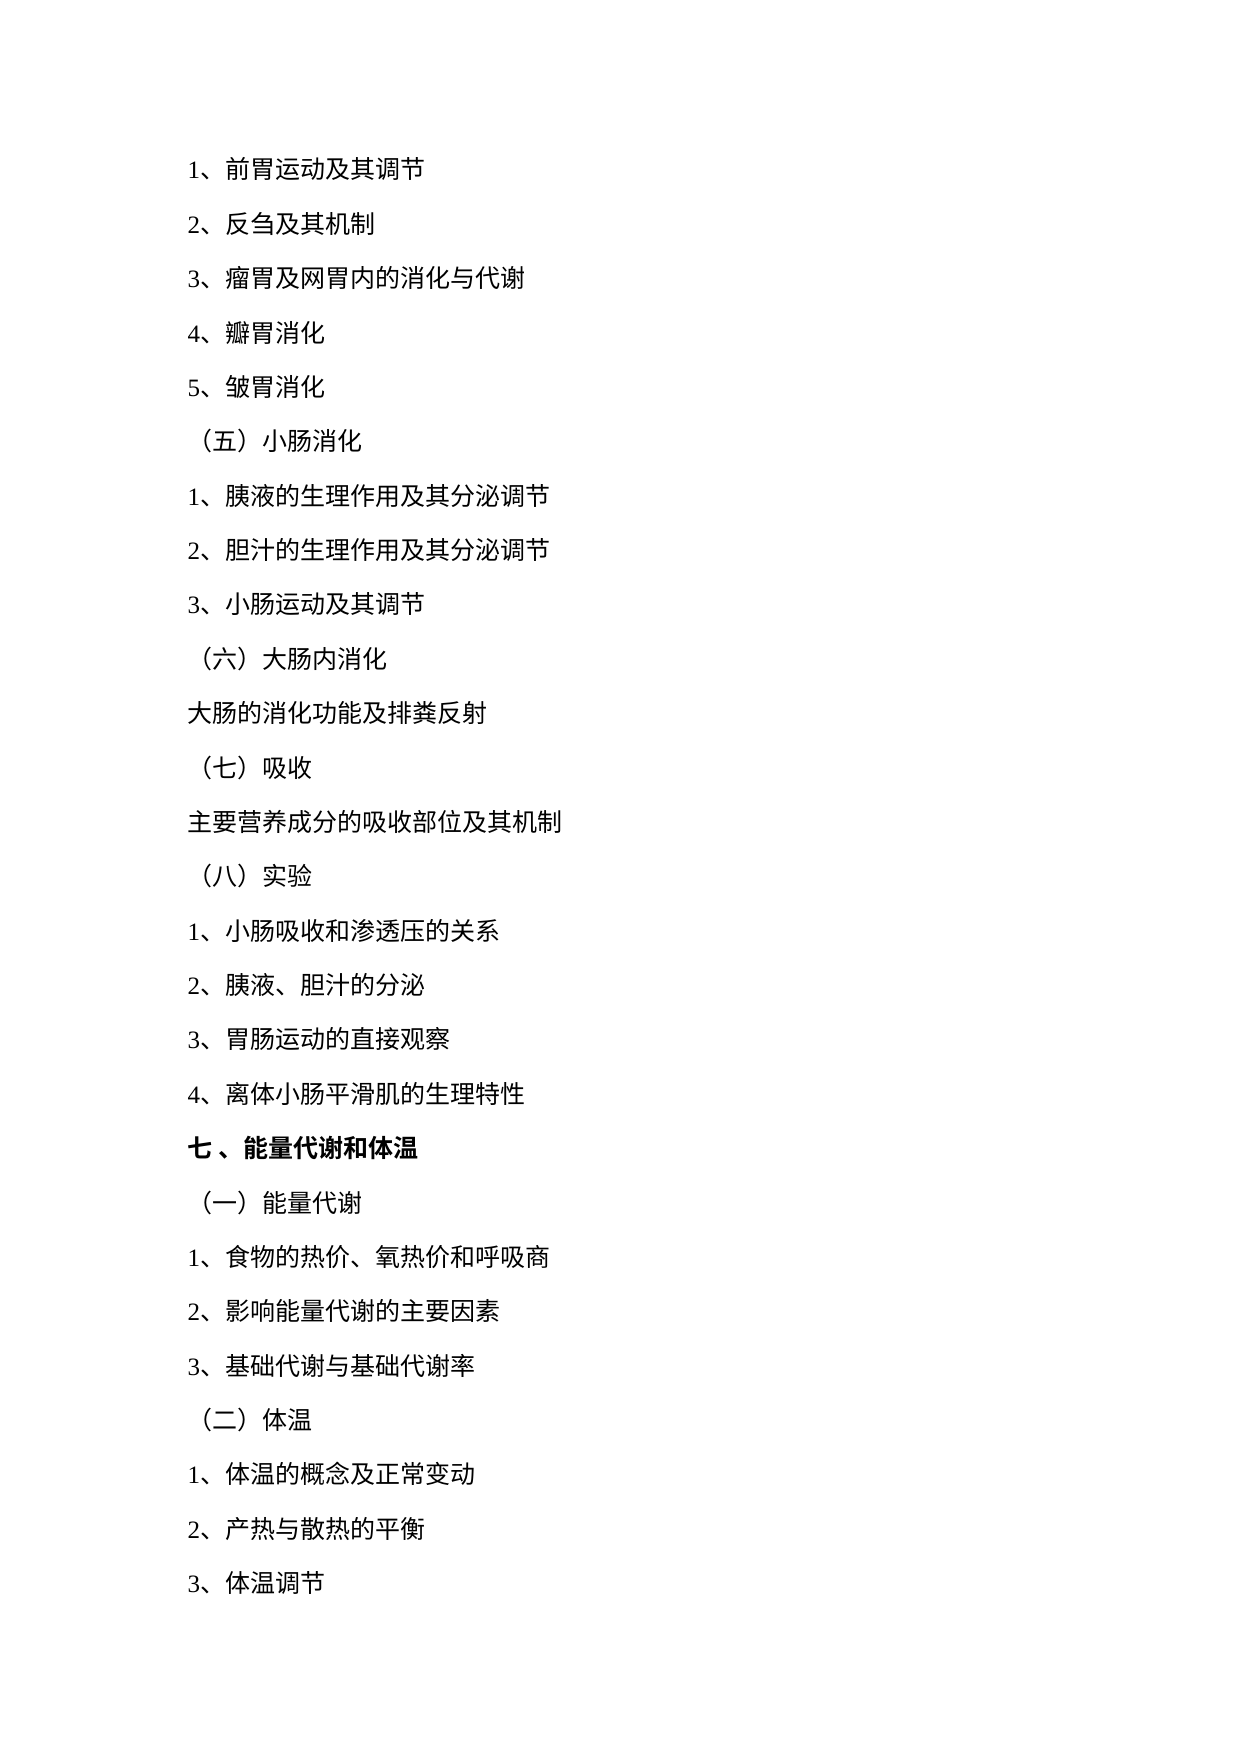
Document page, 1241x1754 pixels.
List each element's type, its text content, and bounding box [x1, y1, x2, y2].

text 5、皱胃消化 [187, 367, 1053, 404]
text 1、体温的概念及正常变动 [187, 1455, 1053, 1491]
text 1、食物的热价、氧热价和呼吸商 [187, 1237, 1053, 1274]
text 1、胰液的生理作用及其分泌调节 [187, 476, 1053, 512]
text 1、小肠吸收和渗透压的关系 [187, 911, 1053, 947]
text 大肠的消化功能及排粪反射 [187, 694, 1053, 730]
text （八）实验 [187, 857, 1053, 893]
text （七）吸收 [187, 748, 1053, 784]
text 七 、能量代谢和体温 [187, 1129, 1053, 1165]
text 3、小肠运动及其调节 [187, 585, 1053, 621]
text 3、体温调节 [187, 1564, 1053, 1600]
text 3、胃肠运动的直接观察 [187, 1020, 1053, 1056]
text （五）小肠消化 [187, 422, 1053, 458]
text 2、产热与散热的平衡 [187, 1509, 1053, 1546]
text 主要营养成分的吸收部位及其机制 [187, 802, 1053, 839]
text 2、反刍及其机制 [187, 204, 1053, 241]
text 4、离体小肠平滑肌的生理特性 [187, 1074, 1053, 1111]
text （六）大肠内消化 [187, 639, 1053, 676]
text 4、瓣胃消化 [187, 313, 1053, 349]
text 2、胆汁的生理作用及其分泌调节 [187, 531, 1053, 567]
text 1、前胃运动及其调节 [187, 150, 1053, 186]
text 2、影响能量代谢的主要因素 [187, 1292, 1053, 1328]
text （二）体温 [187, 1401, 1053, 1437]
text 3、基础代谢与基础代谢率 [187, 1346, 1053, 1382]
text 3、瘤胃及网胃内的消化与代谢 [187, 259, 1053, 295]
text （一）能量代谢 [187, 1183, 1053, 1219]
text 2、胰液、胆汁的分泌 [187, 966, 1053, 1002]
